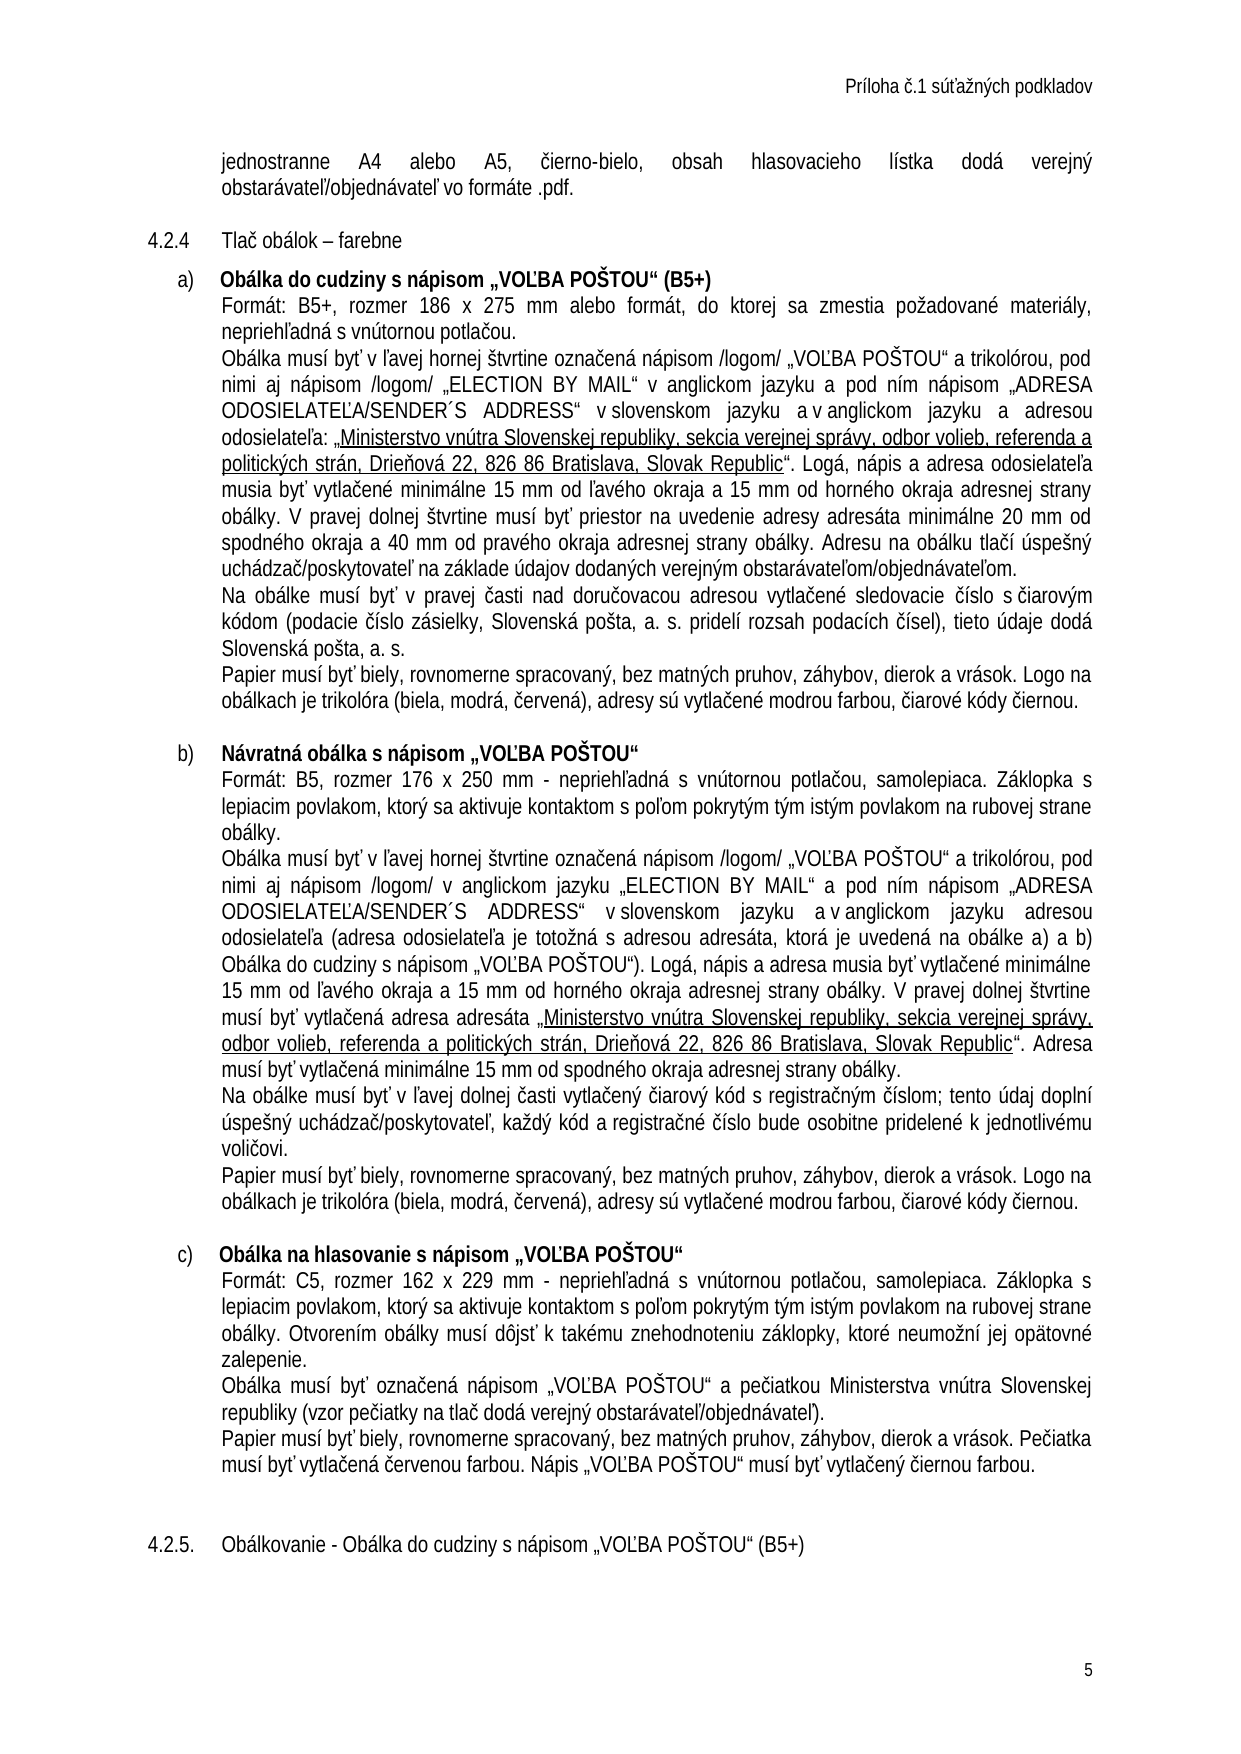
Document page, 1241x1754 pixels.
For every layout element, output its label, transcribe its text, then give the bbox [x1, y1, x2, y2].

text Obálka musí byť označená nápisom „VOĽBA POŠTOU“ a pečiatkou Ministerstva vnútra Slovenskej republiky (vzor pečiatky na tlač dodá verejný obstarávateľ/objednávateľ). [221, 1372, 1093, 1425]
list Tlač obálok – farebne [148, 227, 1093, 253]
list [148, 148, 1093, 200]
text Formát: B5, rozmer 176 x 250 mm - nepriehľadná s vnútornou potlačou, samolepiaca. Záklopka s lepiacim povlakom, ktorý sa aktivuje kontaktom s poľom pokrytým tým istým povlakom na rubovej strane obálky. [221, 766, 1093, 845]
text Formát: C5, rozmer 162 x 229 mm - nepriehľadná s vnútornou potlačou, samolepiaca. Záklopka s lepiacim povlakom, ktorý sa aktivuje kontaktom s poľom pokrytým tým istým povlakom na rubovej strane obálky. Otvorením obálky musí dôjsť k takému znehodnoteniu záklopky, ktoré neumožní jej opätovné zalepenie. [221, 1267, 1093, 1372]
text 4.2.5. Obálkovanie - Obálka do cudziny s nápisom „VOĽBA POŠTOU“ (B5+) [148, 1531, 1093, 1557]
text a) Obálka do cudziny s nápisom „VOĽBA POŠTOU“ (B5+) [177, 266, 1093, 292]
text Papier musí byť biely, rovnomerne spracovaný, bez matných pruhov, záhybov, dierok a vrások. Logo na obálkach je trikolóra (biela, modrá, červená), adresy sú vytlačené modrou farbou, čiarové kódy čiernou. [221, 661, 1093, 713]
text Papier musí byť biely, rovnomerne spracovaný, bez matných pruhov, záhybov, dierok a vrások. Pečiatka musí byť vytlačená červenou farbou. Nápis „VOĽBA POŠTOU“ musí byť vytlačený čiernou farbou. [221, 1425, 1093, 1478]
text Na obálke musí byť v ľavej dolnej časti vytlačený čiarový kód s registračným číslom; tento údaj doplní úspešný uchádzač/poskytovateľ, každý kód a registračné číslo bude osobitne pridelené k jednotlivému voličovi. [221, 1082, 1093, 1162]
text Na obálke musí byť v pravej časti nad doručovacou adresou vytlačené sledovacie číslo s čiarovým kódom (podacie číslo zásielky, Slovenská pošta, a. s. pridelí rozsah podacích čísel), tieto údaje dodá Slovenská pošta, a. s. [221, 582, 1093, 661]
text Obálka musí byť v ľavej hornej štvrtine označená nápisom /logom/ „VOĽBA POŠTOU“ a trikolórou, pod nimi aj nápisom /logom/ „ELECTION BY MAIL“ v anglickom jazyku a pod ním nápisom „ADRESA ODOSIELATEĽA/SENDER´S ADDRESS“ v slovenskom jazyku a v anglickom jazyku a adresou odosielateľa: „Ministerstvo vnútra Slovenskej republiky, sekcia verejnej správy, odbor volieb, referenda a politických strán, Drieňová 22, 826 86 Bratislava, Slovak Republic“. Logá, nápis a adresa odosielateľa musia byť vytlačené minimálne 15 mm od ľavého okraja a 15 mm od horného okraja adresnej strany obálky. V pravej dolnej štvrtine musí byť priestor na uvedenie adresy adresáta minimálne 20 mm od spodného okraja a 40 mm od pravého okraja adresnej strany obálky. Adresu na obálku tlačí úspešný uchádzač/poskytovateľ na základe údajov dodaných verejným obstarávateľom/objednávateľom. [221, 344, 1093, 582]
text Formát: B5+, rozmer 186 x 275 mm alebo formát, do ktorej sa zmestia požadované materiály, nepriehľadná s vnútornou potlačou. [221, 292, 1093, 344]
text b) Návratná obálka s nápisom „VOĽBA POŠTOU“ [177, 740, 1093, 766]
text c) Obálka na hlasovanie s nápisom „VOĽBA POŠTOU“ [177, 1241, 1093, 1267]
text Papier musí byť biely, rovnomerne spracovaný, bez matných pruhov, záhybov, dierok a vrások. Logo na obálkach je trikolóra (biela, modrá, červená), adresy sú vytlačené modrou farbou, čiarové kódy čiernou. [221, 1162, 1093, 1214]
text Obálka musí byť v ľavej hornej štvrtine označená nápisom /logom/ „VOĽBA POŠTOU“ a trikolórou, pod nimi aj nápisom /logom/ v anglickom jazyku „ELECTION BY MAIL“ a pod ním nápisom „ADRESA ODOSIELATEĽA/SENDER´S ADDRESS“ v slovenskom jazyku a v anglickom jazyku adresou odosielateľa (adresa odosielateľa je totožná s adresou adresáta, ktorá je uvedená na obálke a) a b) Obálka do cudziny s nápisom „VOĽBA POŠTOU“). Logá, nápis a adresa musia byť vytlačené minimálne 15 mm od ľavého okraja a 15 mm od horného okraja adresnej strany obálky. V pravej dolnej štvrtine musí byť vytlačená adresa adresáta „Ministerstvo vnútra Slovenskej republiky, sekcia verejnej správy, odbor volieb, referenda a politických strán, Drieňová 22, 826 86 Bratislava, Slovak Republic“. Adresa musí byť vytlačená minimálne 15 mm od spodného okraja adresnej strany obálky. [221, 845, 1093, 1082]
